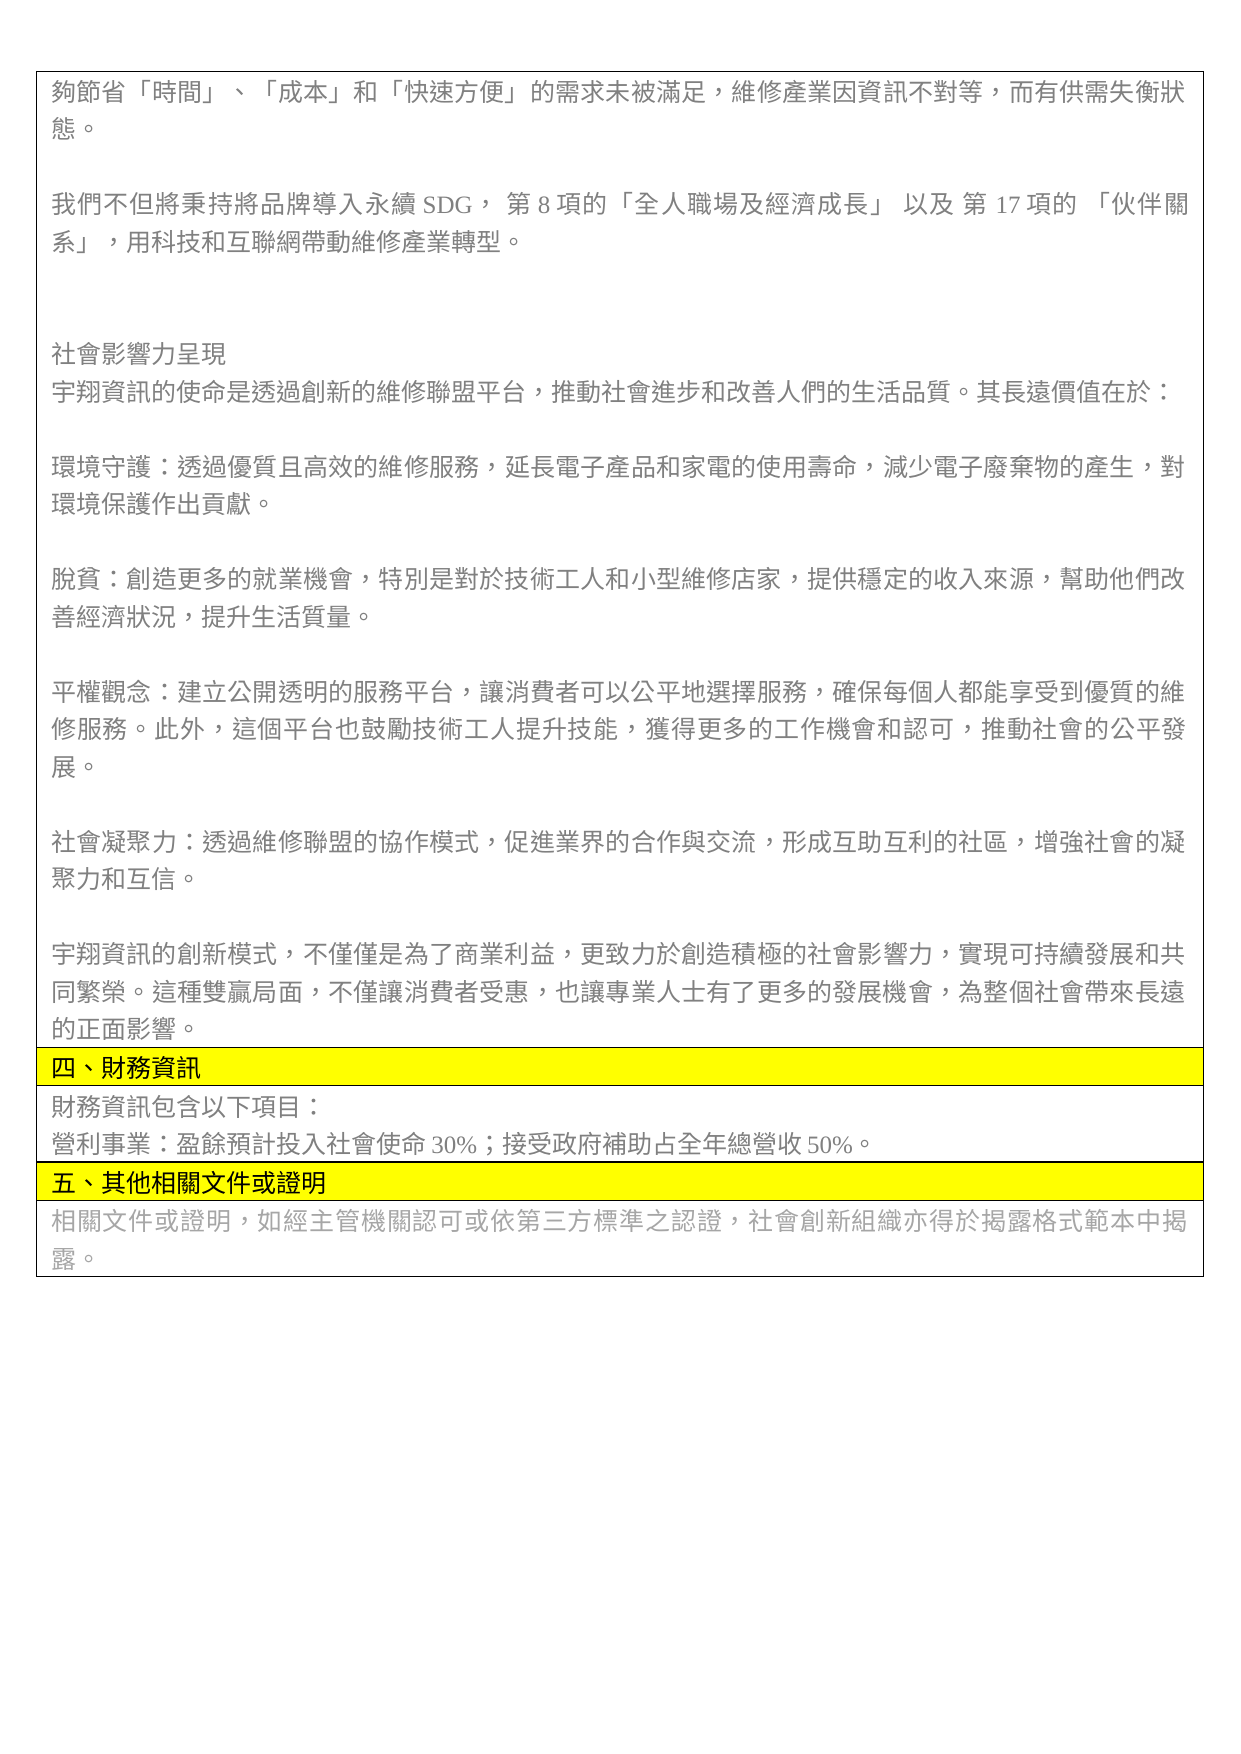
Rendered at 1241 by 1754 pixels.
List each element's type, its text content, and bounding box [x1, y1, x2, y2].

table_cell 相關文件或證明，如經主管機關認可或依第三方標準之認證，社會創新組織亦得於揭露格式範本中揭露。 [37, 1201, 1203, 1276]
table_cell 五、其他相關文件或證明 [37, 1163, 1203, 1200]
table_cell 財務資訊包含以下項目： 營利事業：盈餘預計投入社會使命30%；接受政府補助占全年總營收50%。 [37, 1086, 1203, 1161]
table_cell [37, 72, 1203, 1047]
table_cell 四、財務資訊 [37, 1048, 1203, 1085]
